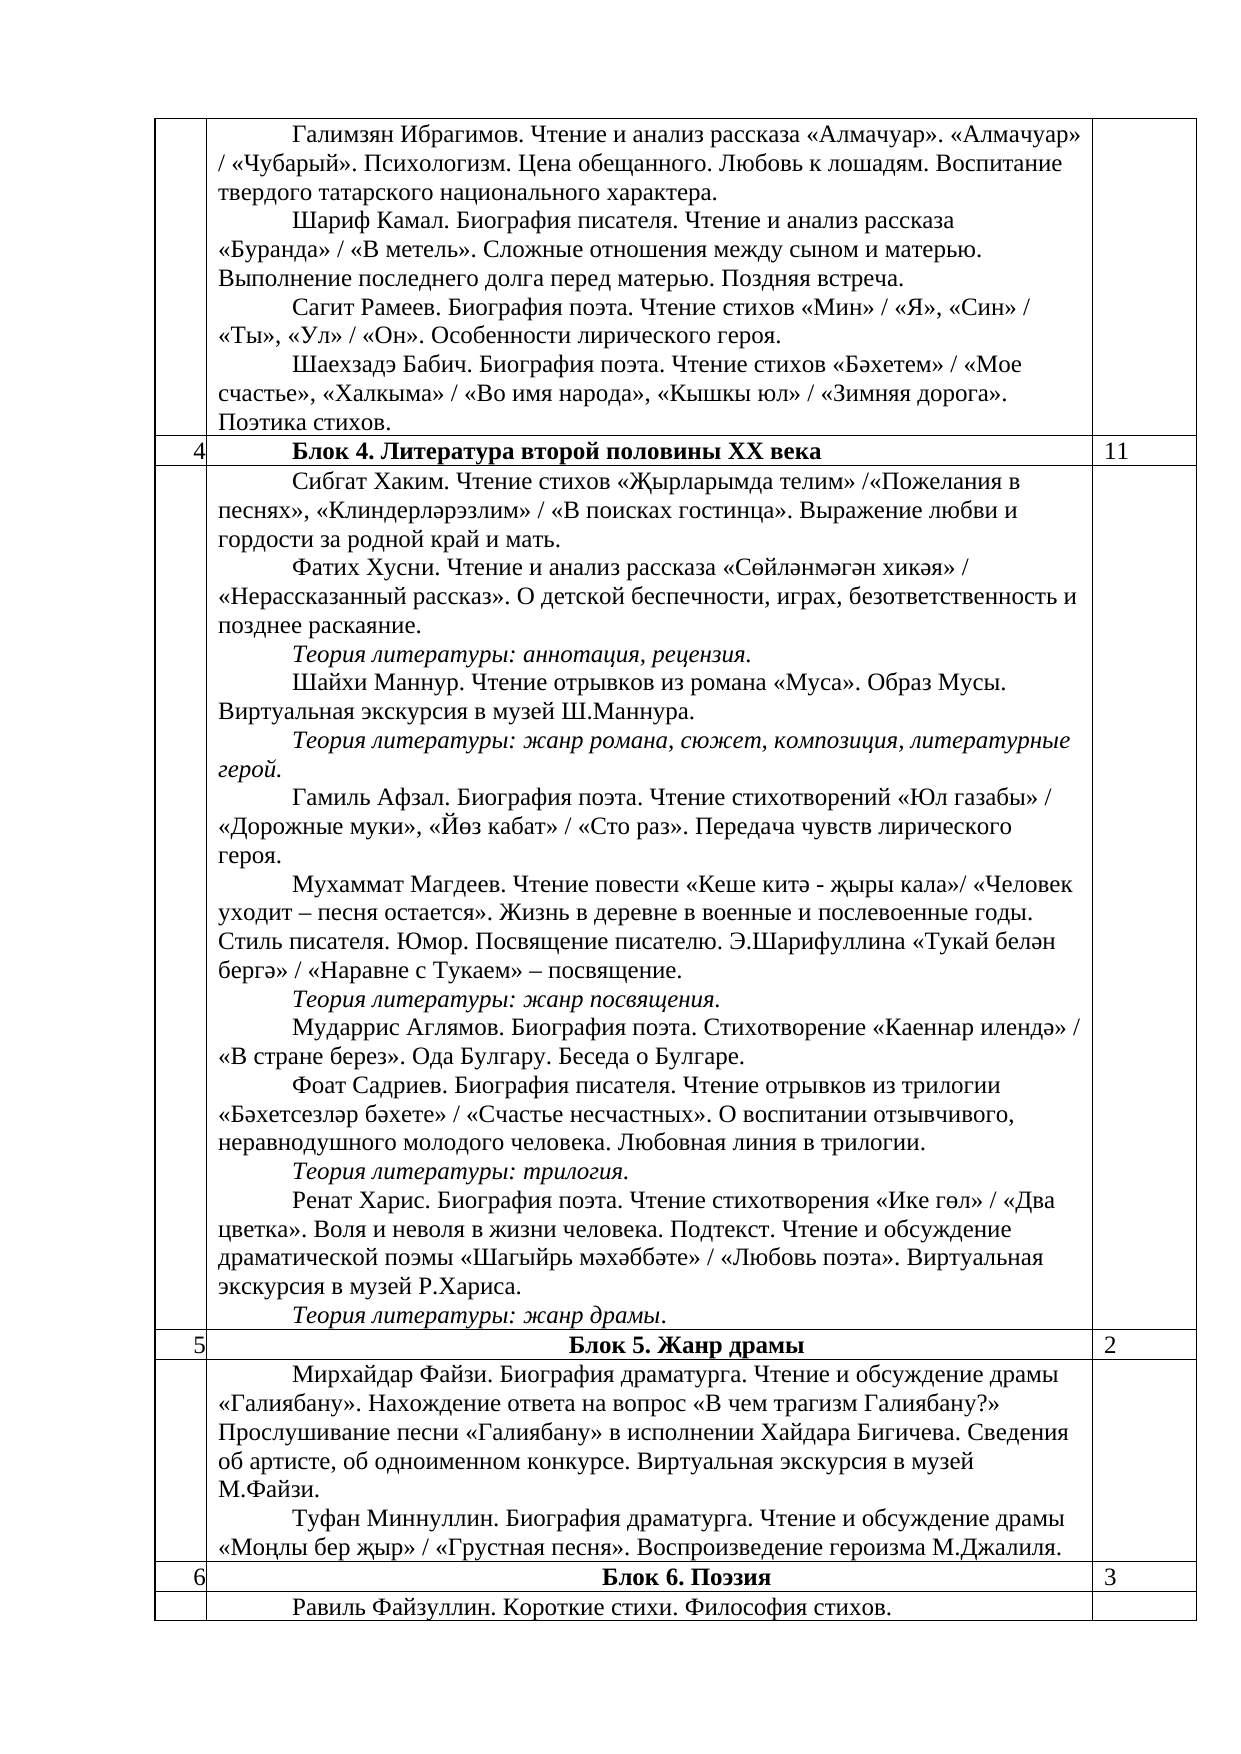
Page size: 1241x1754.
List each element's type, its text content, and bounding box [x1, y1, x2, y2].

table_cell [1093, 466, 1196, 1329]
table_cell Блок 5. Жанр драмы [207, 1330, 1092, 1358]
table_cell 5 [156, 1330, 206, 1358]
table_cell 6 [156, 1562, 206, 1591]
table_cell [156, 119, 206, 435]
table_cell [156, 466, 206, 1329]
table_cell [1093, 119, 1196, 435]
table_cell Сибгат Хаким. Чтение стихов «Җырларымда телим» /«Пожелания в песнях», «Клиндерләрэзлим» / «В поисках гостинца». Выражение любви и гордости за родной край и мать. Фатих Хусни. Чтение и анализ рассказа «Сөйләнмәгән хикәя» / «Нерассказанный рассказ». О детской беспечности, играх, безответственность и позднее раскаяние. Теория литературы: аннотация, рецензия. Шайхи Маннур. Чтение отрывков из романа «Муса». Образ Мусы. Виртуальная экскурсия в музей Ш.Маннура. Теория литературы: жанр романа, сюжет, композиция, литературные герой. Гамиль Афзал. Биография поэта. Чтение стихотворений «Юл газабы» / «Дорожные муки», «Йөз кабат» / «Сто раз». Передача чувств лирического героя. Мухаммат Магдеев. Чтение повести «Кеше китә - җыры кала»/ «Человек уходит – песня остается». Жизнь в деревне в военные и послевоенные годы. Стиль писателя. Юмор. Посвящение писателю. Э.Шарифуллина «Тукай белән бергә» / «Наравне с Тукаем» – посвящение. Теория литературы: жанр посвящения. Мударрис Аглямов. Биография поэта. Стихотворение «Каеннар илендә» / «В стране берез». Ода Булгару. Беседа о Булгаре. Фоат Садриев. Биография писателя. Чтение отрывков из трилогии «Бәхетсезләр бәхете» / «Счастье несчастных». О воспитании отзывчивого, неравнодушного молодого человека. Любовная линия в трилогии. Теория литературы: трилогия. Ренат Харис. Биография поэта. Чтение стихотворения «Ике гөл» / «Два цветка». Воля и неволя в жизни человека. Подтекст. Чтение и обсуждение драматической поэмы «Шагыйрь мәхәббәте» / «Любовь поэта». Виртуальная экскурсия в музей Р.Хариса. Теория литературы: жанр драмы. [207, 466, 1092, 1329]
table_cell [207, 1592, 1092, 1620]
table_cell [1093, 1592, 1196, 1620]
table_cell 11 [1093, 436, 1196, 465]
table_cell 2 [1093, 1330, 1196, 1358]
table_cell 3 [1093, 1562, 1196, 1591]
table_cell [1093, 1360, 1196, 1561]
table_cell [156, 1360, 206, 1561]
table_cell Блок 6. Поэзия [207, 1562, 1092, 1591]
table_cell Блок 4. Литература второй половины XX века [207, 436, 1092, 465]
table_cell 4 [156, 436, 206, 465]
table_cell [156, 1592, 206, 1620]
table_cell Мирхайдар Файзи. Биография драматурга. Чтение и обсуждение драмы «Галиябану». Нахождение ответа на вопрос «В чем трагизм Галиябану?» Прослушивание песни «Галиябану» в исполнении Хайдара Бигичева. Сведения об артисте, об одноименном конкурсе. Виртуальная экскурсия в музей М.Файзи. Туфан Миннуллин. Биография драматурга. Чтение и обсуждение драмы «Моңлы бер җыр» / «Грустная песня». Воспроизведение героизма М.Джалиля. [207, 1360, 1092, 1561]
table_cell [207, 119, 1092, 435]
